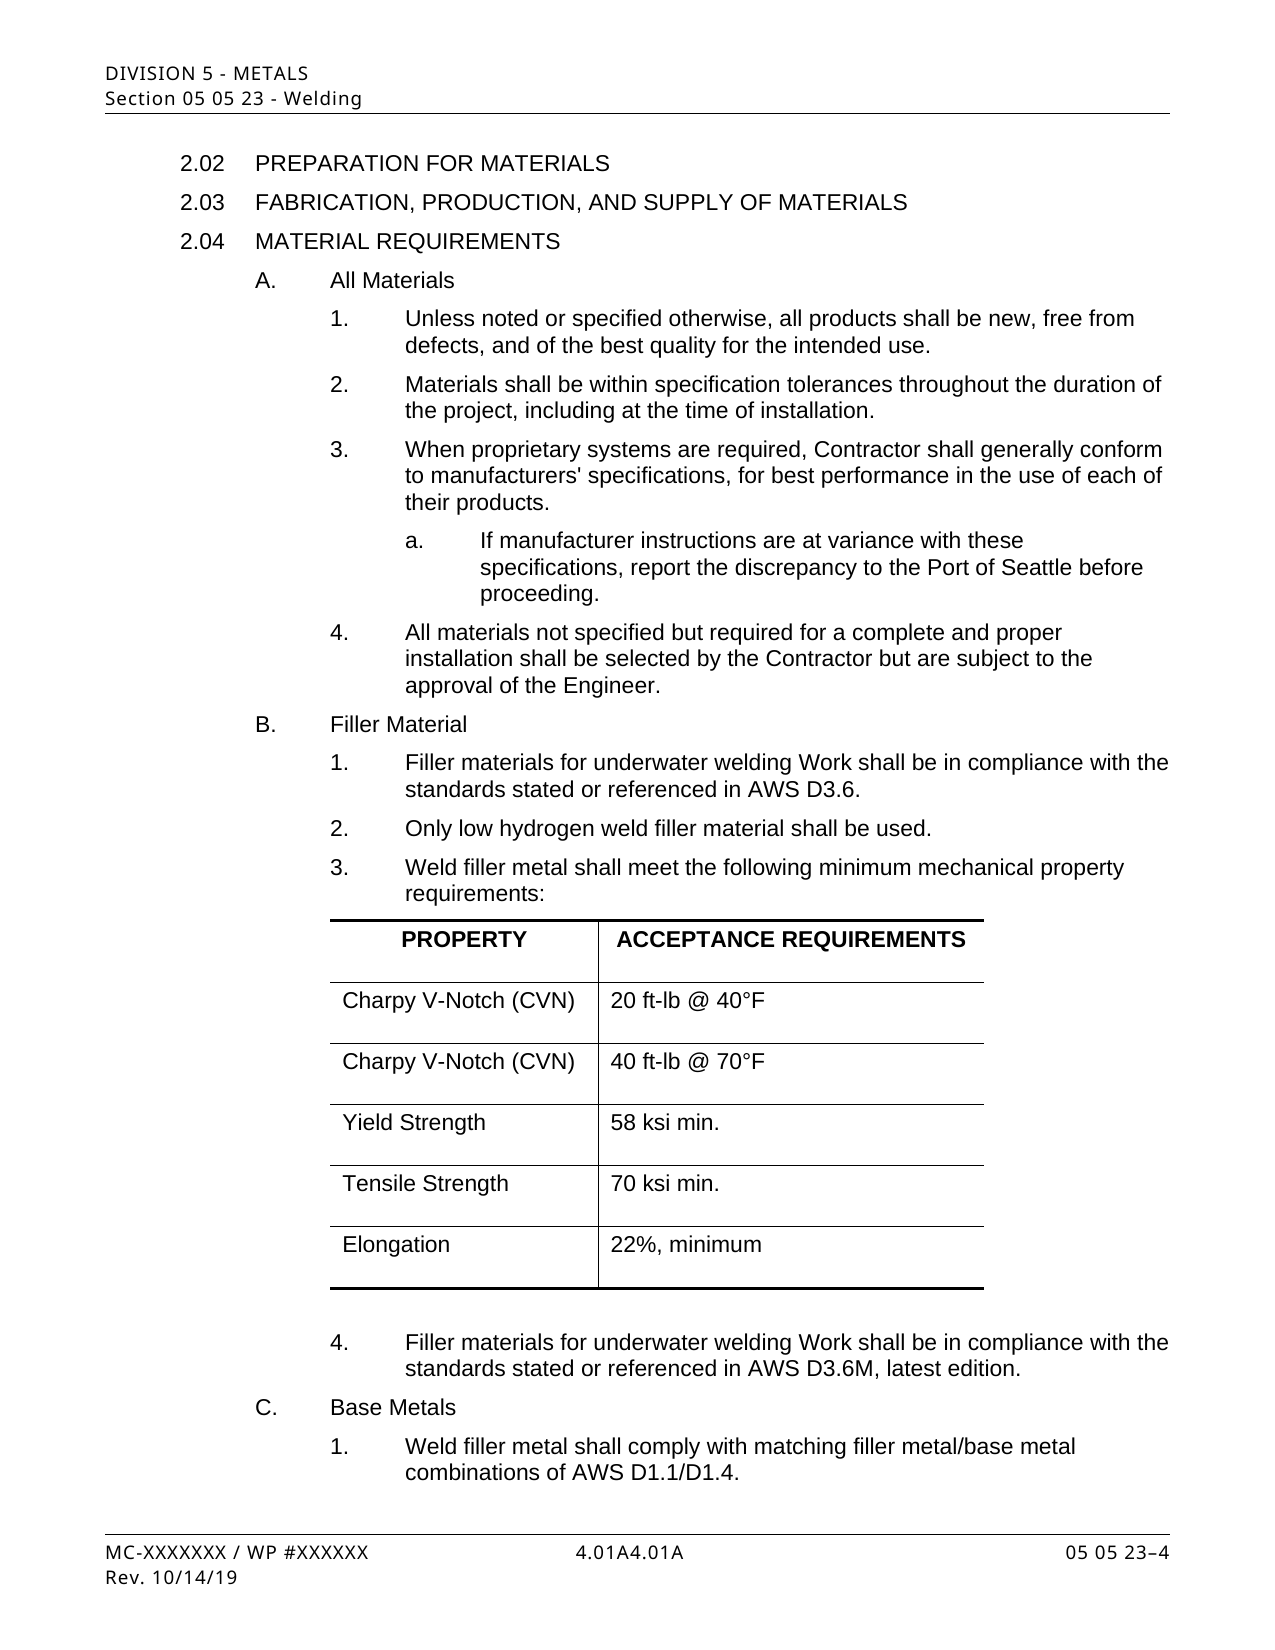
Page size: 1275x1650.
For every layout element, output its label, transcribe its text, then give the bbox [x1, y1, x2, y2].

list Filler materials for underwater welding Work shall be in compliance with the standards stated or referenced in AWS D3.6. [330, 749, 1170, 802]
list Unless noted or specified otherwise, all products shall be new, free from defects, and of the best quality for the intended use. [330, 305, 1170, 358]
list FABRICATION, PRODUCTION, AND SUPPLY OF MATERIALS [180, 189, 1170, 215]
list Weld filler metal shall comply with matching filler metal/base metal combinations of AWS D1.1/D1.4. [330, 1433, 1170, 1486]
table_cell 58 ksi min. [599, 1105, 984, 1165]
table_cell 70 ksi min. [599, 1166, 984, 1226]
table_cell 22%, minimum [599, 1227, 984, 1287]
table_cell 20 ft-lb @ 40°F [599, 983, 984, 1043]
list Weld filler metal shall meet the following minimum mechanical property requirements: [330, 853, 1170, 906]
list All Materials [255, 267, 1170, 293]
list PREPARATION FOR MATERIALS [180, 150, 1170, 176]
list Filler materials for underwater welding Work shall be in compliance with the standards stated or referenced in AWS D3.6M, latest edition. [330, 1329, 1170, 1382]
list Base Metals [255, 1394, 1170, 1421]
table_cell Tensile Strength [330, 1166, 598, 1226]
list When proprietary systems are required, Contractor shall generally conform to manufacturers' specifications, for best performance in the use of each of their products. [330, 436, 1170, 515]
list All materials not specified but required for a complete and proper installation shall be selected by the Contractor but are subject to the approval of the Engineer. [330, 619, 1170, 698]
list Filler Material [255, 711, 1170, 737]
list Only low hydrogen weld filler material shall be used. [330, 814, 1170, 841]
list If manufacturer instructions are at variance with these specifications, report the discrepancy to the Port of Seattle before proceeding. [405, 527, 1170, 606]
list MATERIAL REQUIREMENTS [180, 228, 1170, 254]
list Materials shall be within specification tolerances throughout the duration of the project, including at the time of installation. [330, 371, 1170, 423]
table_cell Charpy V-Notch (CVN) [330, 1044, 598, 1104]
table_cell Yield Strength [330, 1105, 598, 1165]
table_cell Elongation [330, 1227, 598, 1287]
table_header PROPERTY [330, 922, 598, 982]
table_header ACCEPTANCE REQUIREMENTS [599, 922, 984, 982]
table_cell Charpy V-Notch (CVN) [330, 983, 598, 1043]
table_cell 40 ft-lb @ 70°F [599, 1044, 984, 1104]
